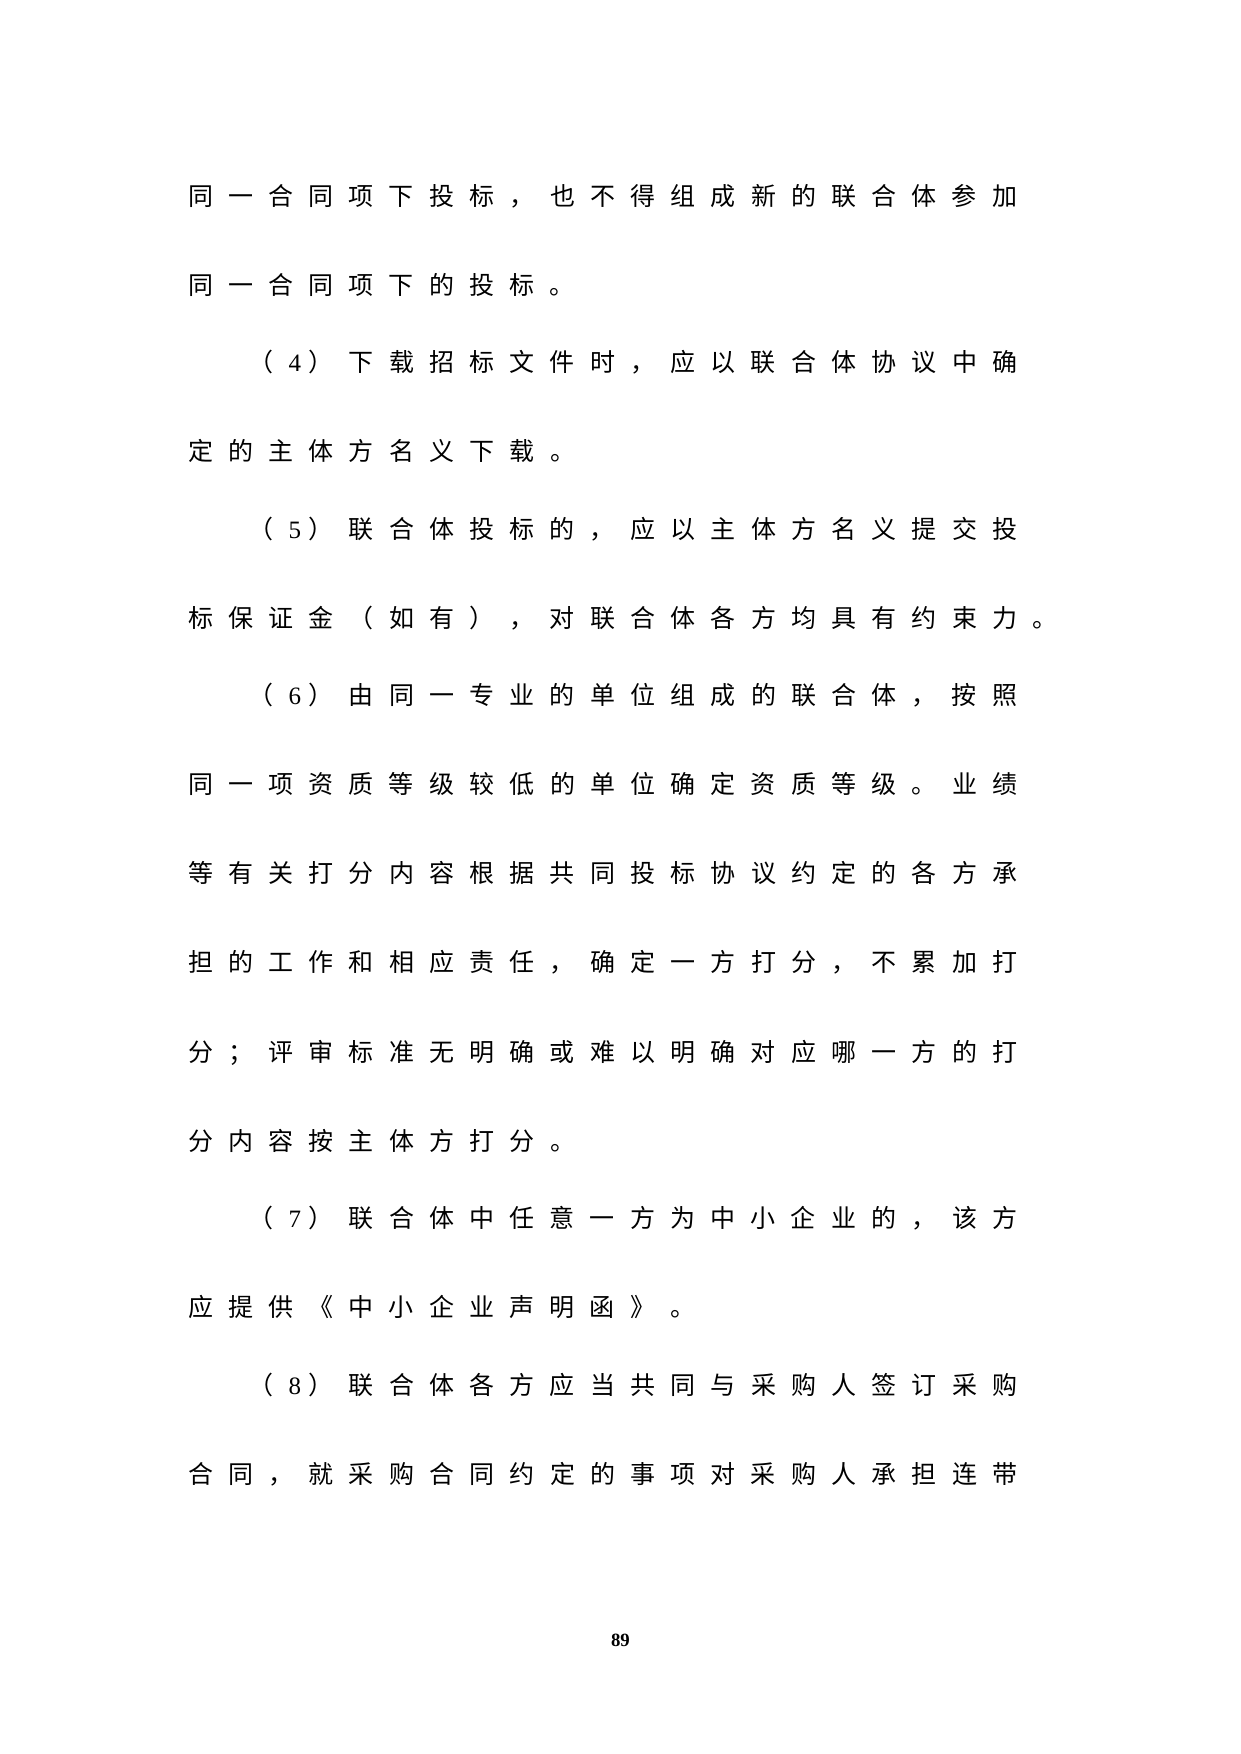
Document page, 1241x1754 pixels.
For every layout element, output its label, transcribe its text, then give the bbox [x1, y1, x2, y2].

text （4）下载招标文件时，应以联合体协议中确定的主体方名义下载。 [188, 331, 1052, 479]
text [188, 164, 1052, 313]
text （5）联合体投标的，应以主体方名义提交投标保证金（如有），对联合体各方均具有约束力。 [188, 498, 1052, 646]
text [188, 1353, 1052, 1502]
text （6）由同一专业的单位组成的联合体，按照同一项资质等级较低的单位确定资质等级。业绩等有关打分内容根据共同投标协议约定的各方承担的工作和相应责任，确定一方打分，不累加打分；评审标准无明确或难以明确对应哪一方的打分内容按主体方打分。 [188, 664, 1052, 1169]
text （7）联合体中任意一方为中小企业的，该方应提供《中小企业声明函》。 [188, 1187, 1052, 1335]
